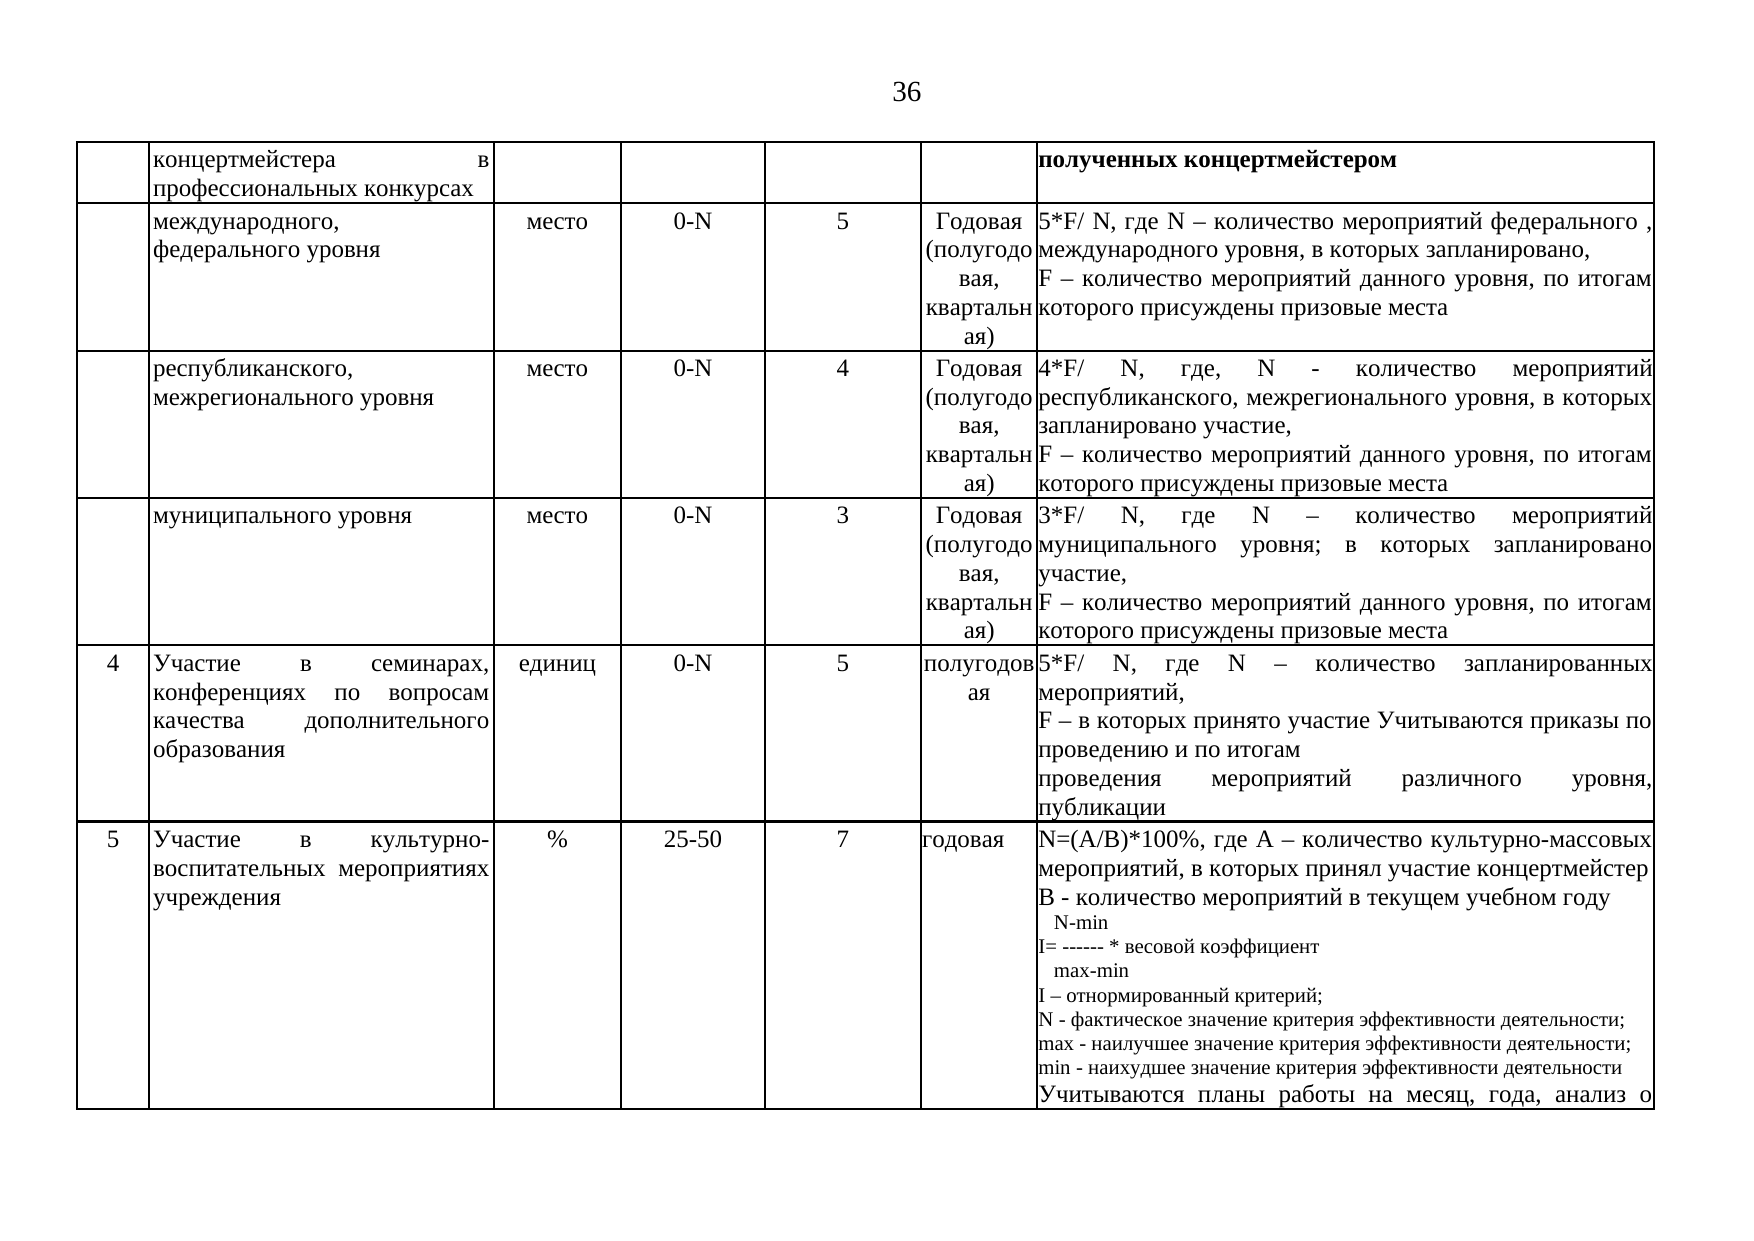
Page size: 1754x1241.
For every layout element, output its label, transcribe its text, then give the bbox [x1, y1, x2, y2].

table_cell место [495, 204, 620, 349]
table_cell 3 [766, 499, 920, 644]
table_cell полугодовая [922, 646, 1036, 820]
table_cell 25-50 [622, 823, 764, 1107]
table_cell Годовая (полугодовая, квартальная) [922, 204, 1036, 349]
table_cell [150, 143, 493, 202]
table_cell муниципального уровня [150, 499, 493, 644]
table_cell Годовая (полугодовая, квартальная) [922, 499, 1036, 644]
table_cell 5*F/ N, где N – количество запланированных мероприятий, F – в которых принято участие Учитываются приказы по проведению и по итогам проведения мероприятий различного уровня, публикации [1038, 646, 1653, 820]
table_cell [766, 143, 920, 202]
table_cell 4 [78, 646, 148, 820]
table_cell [1038, 143, 1653, 202]
table_cell Участие в семинарах, конференциях по вопросам качества дополнительного образования [150, 646, 493, 820]
table_cell 5 [78, 823, 148, 1107]
table_cell 0-N [622, 204, 764, 349]
table_cell годовая [922, 823, 1036, 1107]
table_cell единиц [495, 646, 620, 820]
table_cell 4*F/ N, где, N - количество мероприятий республиканского, межрегионального уровня, в которых запланировано участие, F – количество мероприятий данного уровня, по итогам которого присуждены призовые места [1038, 352, 1653, 497]
table_cell 5 [766, 204, 920, 349]
table_cell [78, 204, 148, 349]
table_cell 5*F/ N, где N – количество мероприятий федерального , международного уровня, в которых запланировано, F – количество мероприятий данного уровня, по итогам которого присуждены призовые места [1038, 204, 1653, 349]
table_cell международного, федерального уровня [150, 204, 493, 349]
table_cell место [495, 352, 620, 497]
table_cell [150, 823, 493, 1107]
table_cell 3*F/ N, где N – количество мероприятий муниципального уровня; в которых запланировано участие, F – количество мероприятий данного уровня, по итогам которого присуждены призовые места [1038, 499, 1653, 644]
table_cell % [495, 823, 620, 1107]
table_cell 5 [766, 646, 920, 820]
table_cell [495, 143, 620, 202]
table_cell 0-N [622, 499, 764, 644]
table_cell 7 [766, 823, 920, 1107]
table_cell [78, 499, 148, 644]
table_cell 3 [78, 143, 148, 202]
table_cell 0-N [622, 646, 764, 820]
table_cell место [495, 499, 620, 644]
table_cell 4 [766, 352, 920, 497]
table_cell республиканского, межрегионального уровня [150, 352, 493, 497]
table_cell [922, 143, 1036, 202]
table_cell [1038, 823, 1653, 1107]
table_cell Годовая (полугодовая, квартальная) [922, 352, 1036, 497]
table_cell [622, 143, 764, 202]
table_cell [78, 352, 148, 497]
table_cell 0-N [622, 352, 764, 497]
